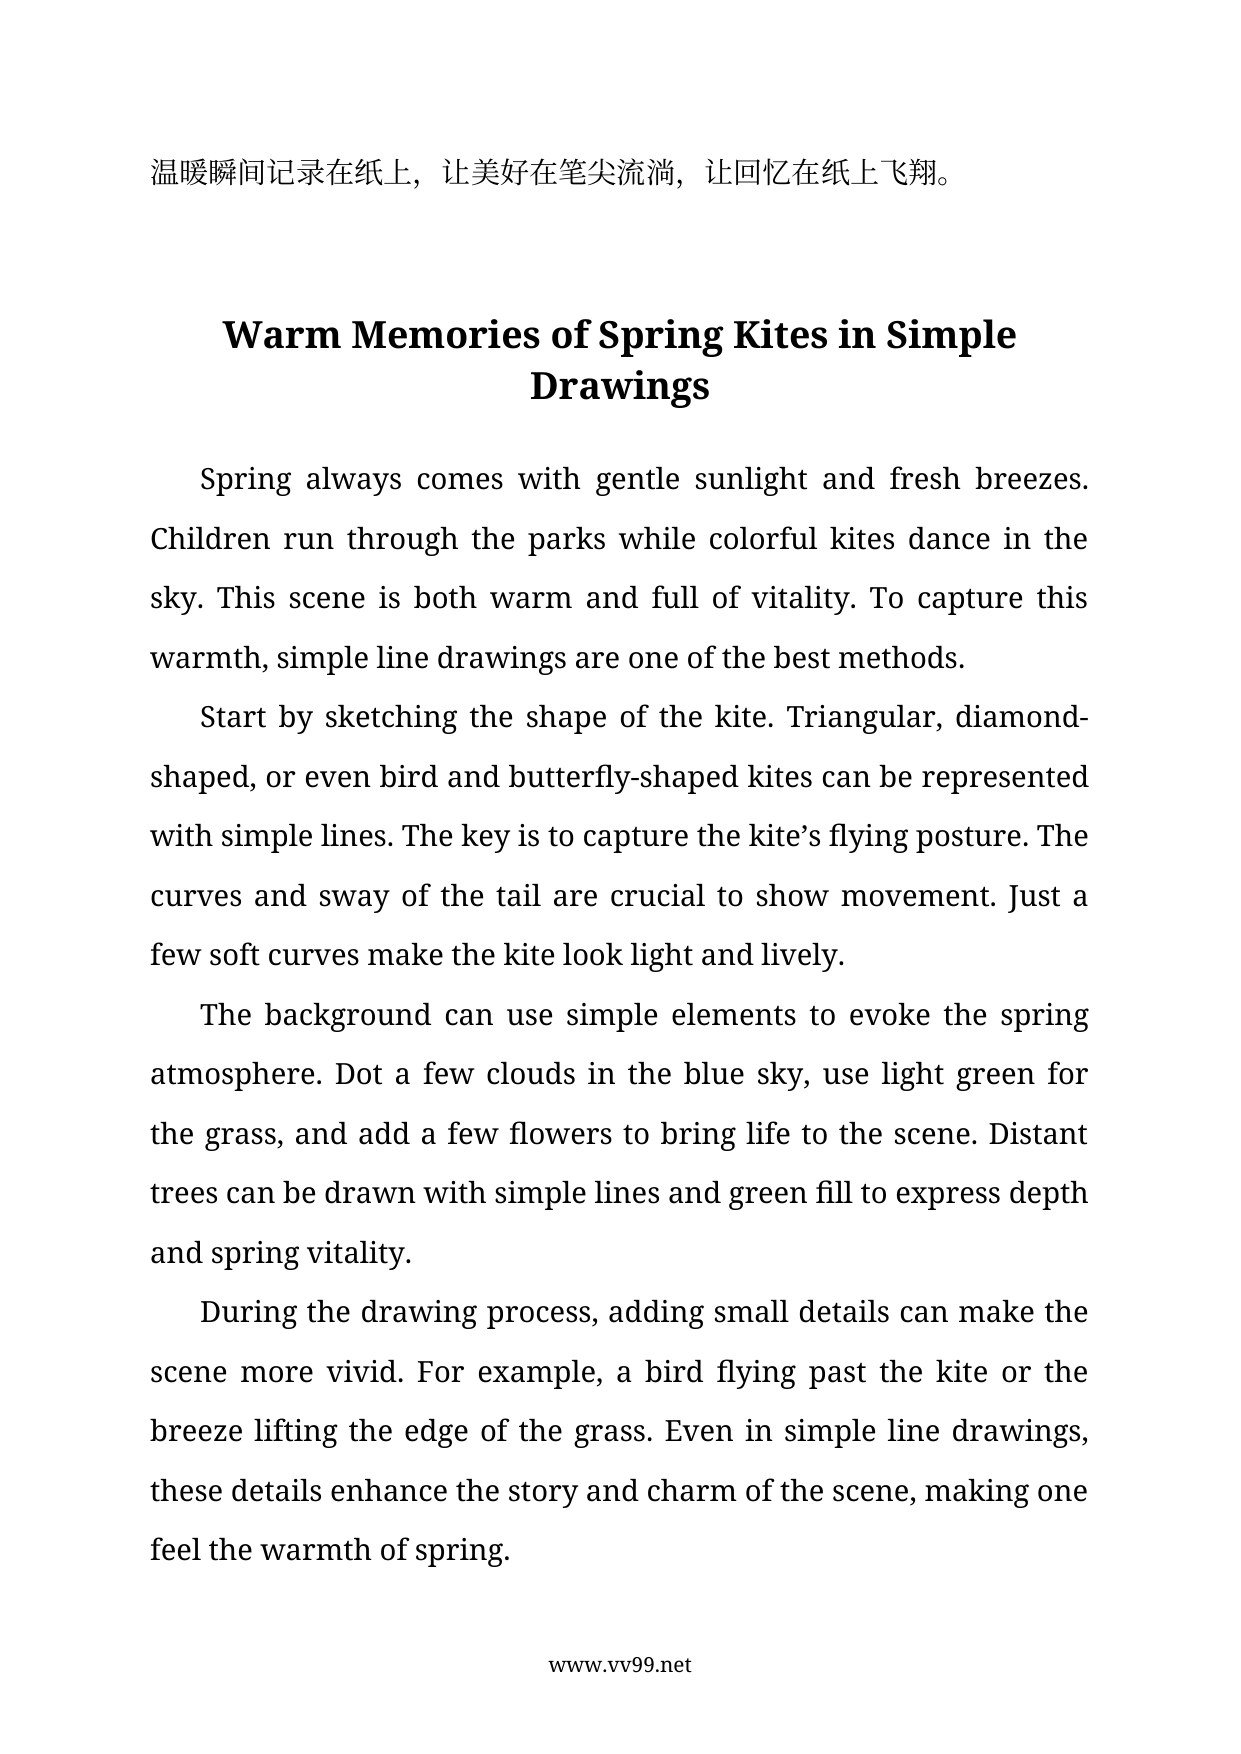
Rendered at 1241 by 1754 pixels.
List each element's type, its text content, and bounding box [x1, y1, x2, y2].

text Start by sketching the shape of the kite. Triangular, diamond-shaped, or even bird and butterfly-shaped kites can be represented with simple lines. The key is to capture the kite’s flying posture. The curves and sway of the tail are crucial to show movement. Just a few soft curves make the kite look light and lively. [150, 697, 1090, 974]
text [150, 150, 1090, 192]
subtitle Warm Memories of Spring Kites in Simple Drawings [150, 309, 1090, 411]
text The background can use simple elements to evoke the spring atmosphere. Dot a few clouds in the blue sky, use light green for the grass, and add a few flowers to bring life to the scene. Distant trees can be drawn with simple lines and green fill to express depth and spring vitality. [150, 994, 1090, 1272]
text Spring always comes with gentle sunlight and fresh breezes. Children run through the parks while colorful kites dance in the sky. This scene is both warm and full of vitality. To capture this warmth, simple line drawings are one of the best methods. [150, 459, 1090, 677]
text During the drawing process, adding small details can make the scene more vivid. For example, a bird flying past the kite or the breeze lifting the edge of the grass. Even in simple line drawings, these details enhance the story and charm of the scene, making one feel the warmth of spring. [150, 1291, 1090, 1569]
